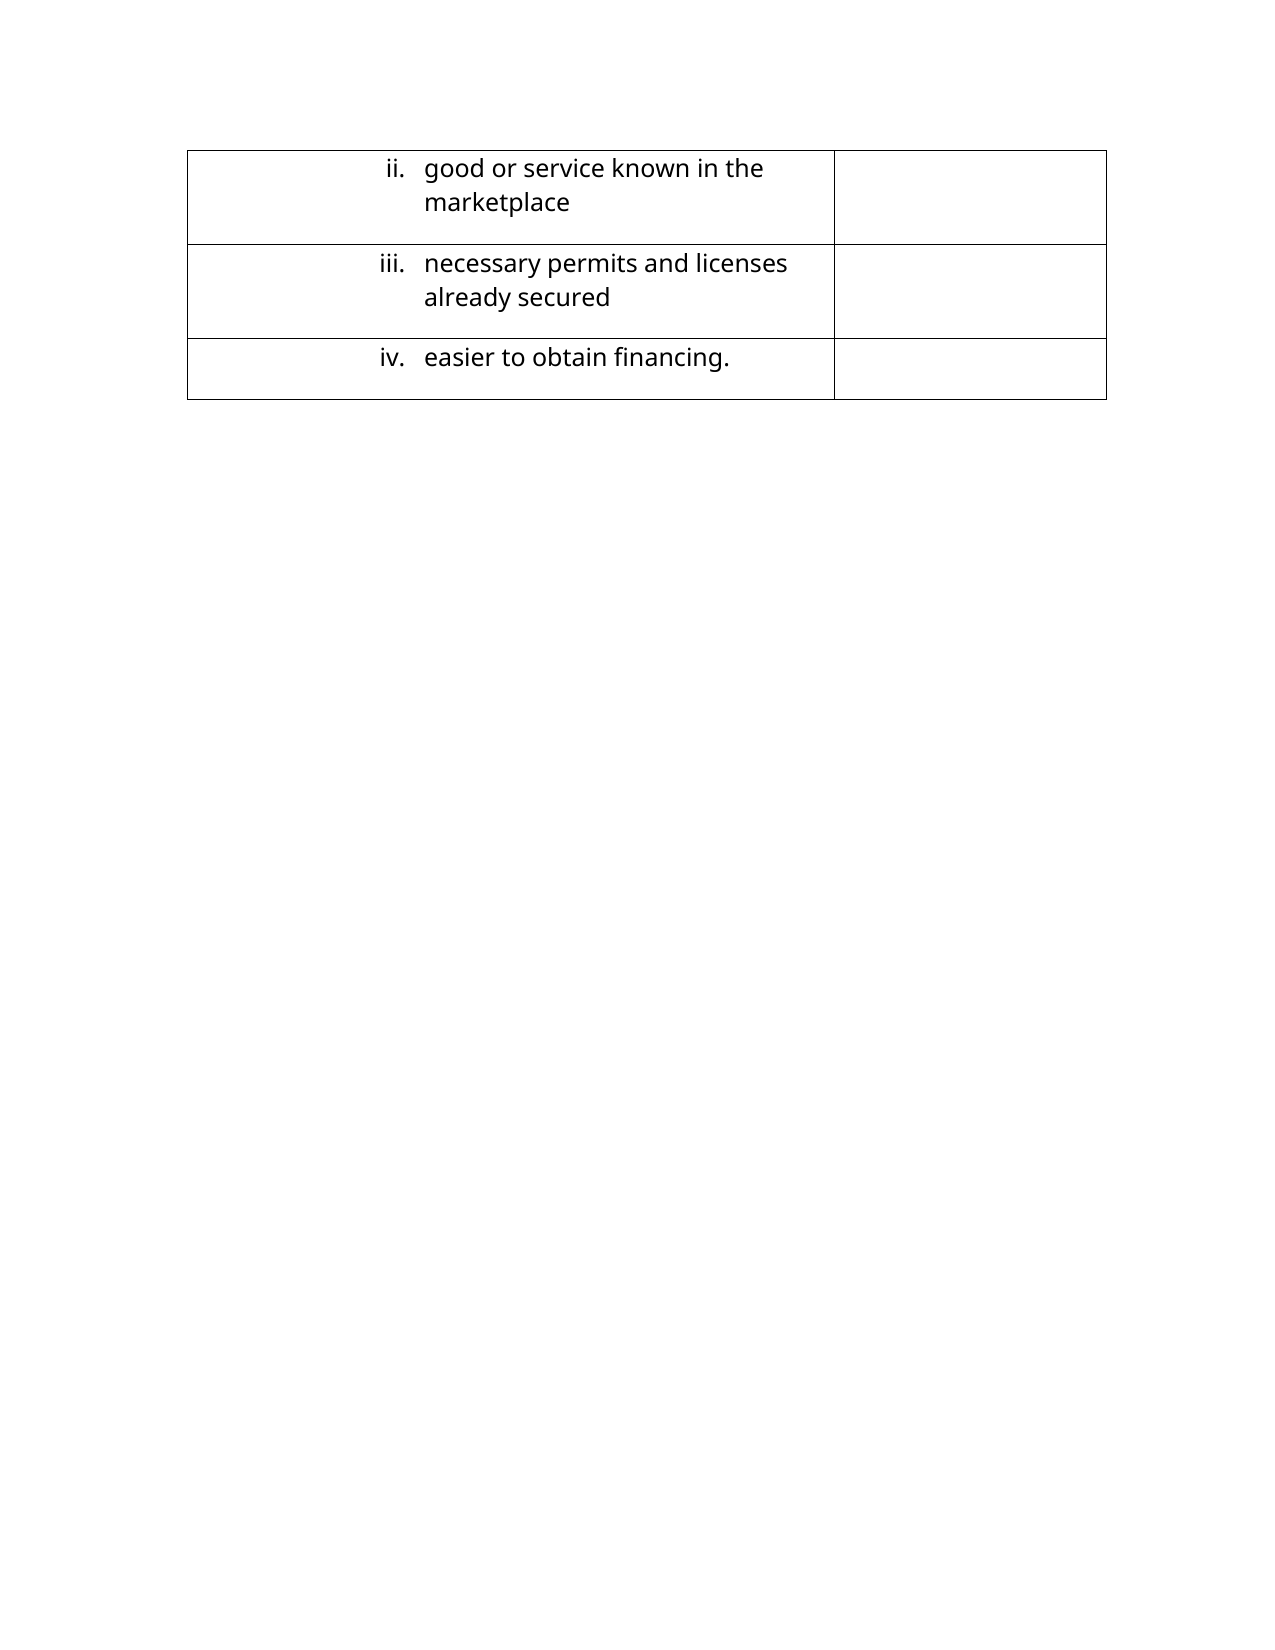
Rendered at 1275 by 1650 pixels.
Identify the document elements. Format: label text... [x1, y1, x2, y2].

table_cell [835, 339, 1106, 398]
table_cell [835, 245, 1106, 338]
table_cell necessary permits and licenses already secured [188, 245, 834, 338]
table_cell [835, 151, 1106, 244]
table_cell easier to obtain financing. [188, 339, 834, 398]
table_cell good or service known in the marketplace [188, 151, 834, 244]
